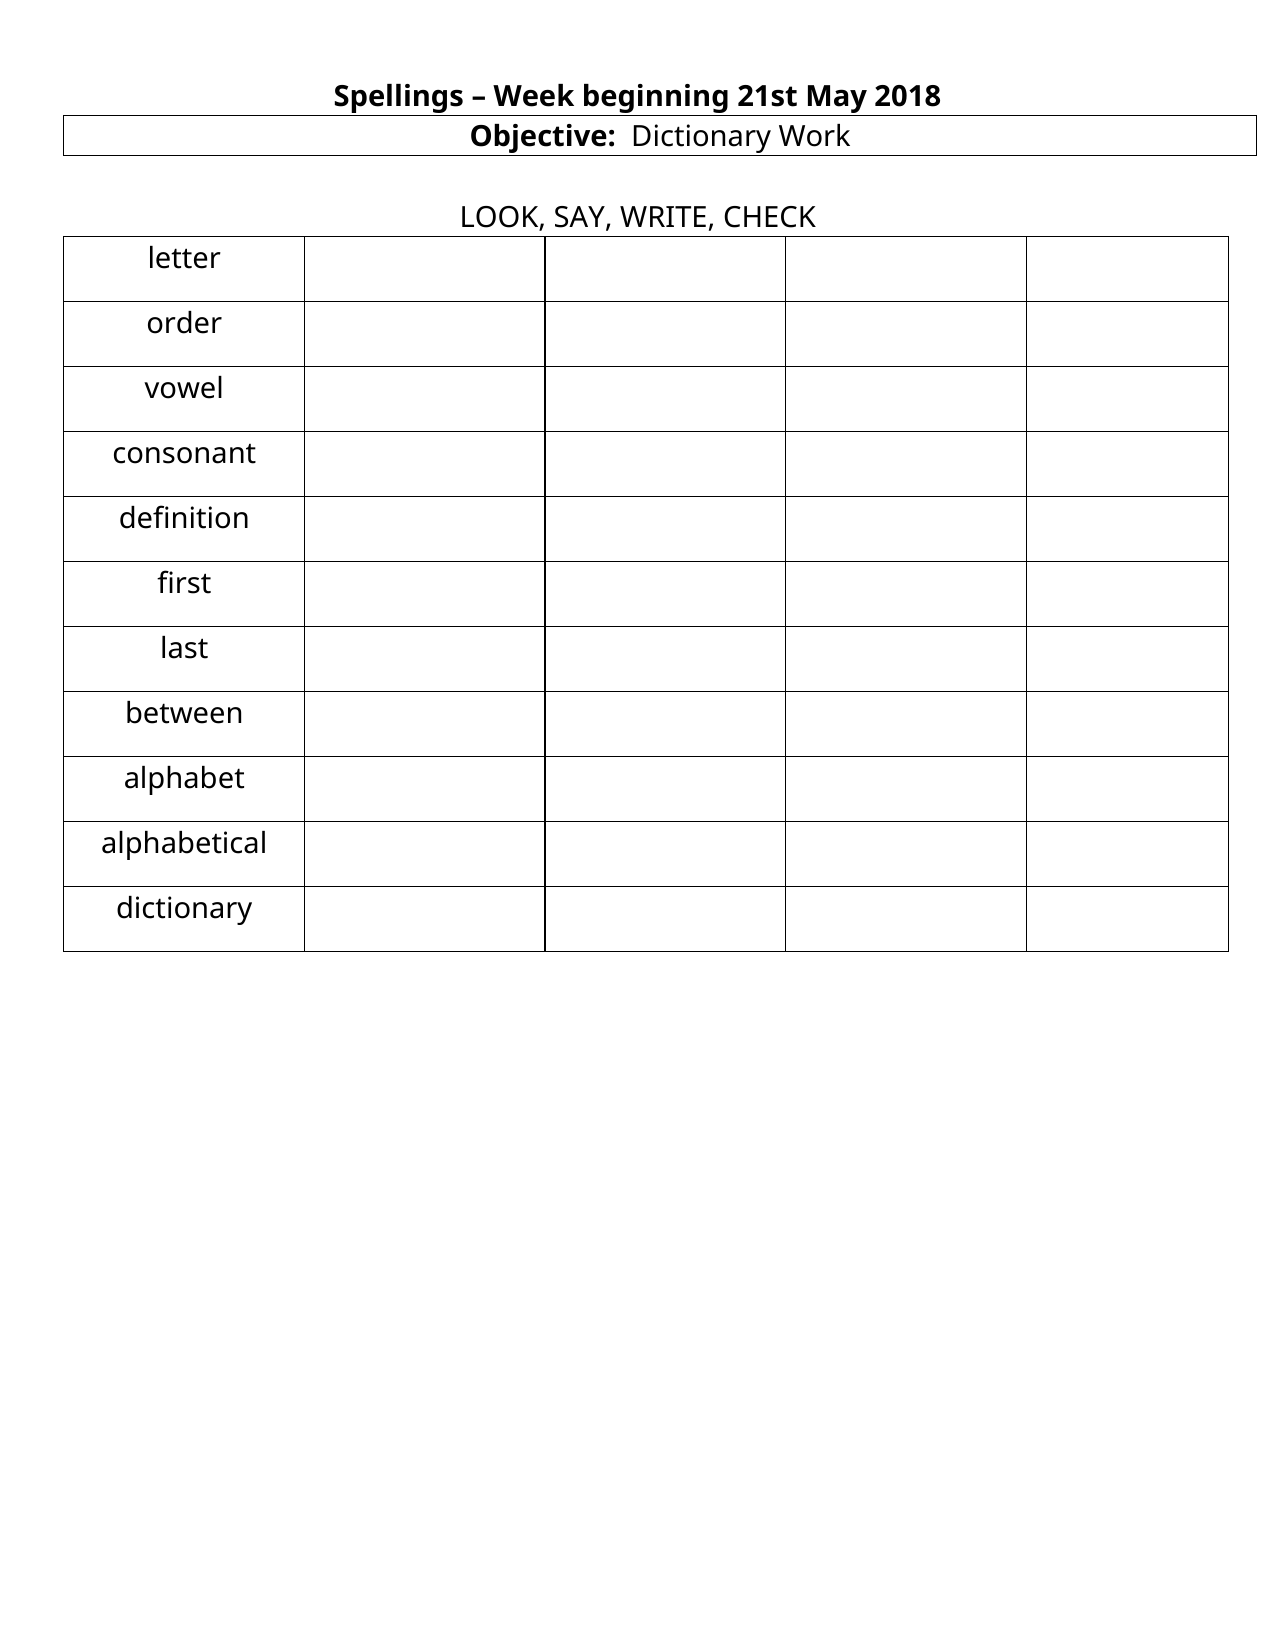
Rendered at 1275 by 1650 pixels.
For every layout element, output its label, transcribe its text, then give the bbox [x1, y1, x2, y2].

table_header [305, 237, 544, 301]
table_cell [1027, 367, 1228, 431]
table_cell [1027, 627, 1228, 691]
table_cell dictionary [64, 887, 304, 951]
table_cell [305, 627, 544, 691]
table_cell [546, 367, 785, 431]
table_cell [305, 497, 544, 561]
table_cell first [64, 562, 304, 626]
table_cell [305, 822, 544, 886]
table_cell [546, 757, 785, 821]
table_cell [546, 302, 785, 366]
table_cell [1027, 692, 1228, 756]
table_cell alphabet [64, 757, 304, 821]
table_cell [1027, 562, 1228, 626]
table_cell [786, 497, 1026, 561]
table_cell [786, 627, 1026, 691]
table_cell last [64, 627, 304, 691]
table_cell [546, 887, 785, 951]
table_cell vowel [64, 367, 304, 431]
table_cell [305, 757, 544, 821]
table_header [1027, 237, 1228, 301]
table_cell [1027, 887, 1228, 951]
table_cell [305, 432, 544, 496]
table_cell alphabetical [64, 822, 304, 886]
table_header Objective: Dictionary Work [64, 116, 1256, 155]
table_cell [305, 692, 544, 756]
table_header [546, 237, 785, 301]
table_cell order [64, 302, 304, 366]
table_cell [786, 562, 1026, 626]
table_cell [786, 757, 1026, 821]
table_cell [786, 367, 1026, 431]
table_cell [1027, 497, 1228, 561]
table_cell [305, 302, 544, 366]
table_cell [546, 432, 785, 496]
table_cell [786, 302, 1026, 366]
table_cell [305, 562, 544, 626]
table_header [786, 237, 1026, 301]
text LOOK, SAY, WRITE, CHECK [75, 196, 1200, 236]
table_cell [546, 627, 785, 691]
table_cell [546, 822, 785, 886]
table_cell [305, 367, 544, 431]
table_cell [1027, 302, 1228, 366]
table_cell consonant [64, 432, 304, 496]
table_cell [786, 432, 1026, 496]
text Spellings – Week beginning 21st May 2018 [75, 75, 1200, 115]
table_cell definition [64, 497, 304, 561]
table_cell [546, 562, 785, 626]
table_cell between [64, 692, 304, 756]
table_cell [305, 887, 544, 951]
table_cell [546, 692, 785, 756]
table_cell [1027, 757, 1228, 821]
table_cell [1027, 432, 1228, 496]
table_header letter [64, 237, 304, 301]
table_cell [786, 822, 1026, 886]
table_cell [786, 692, 1026, 756]
table_cell [1027, 822, 1228, 886]
table_cell [546, 497, 785, 561]
table_cell [786, 887, 1026, 951]
